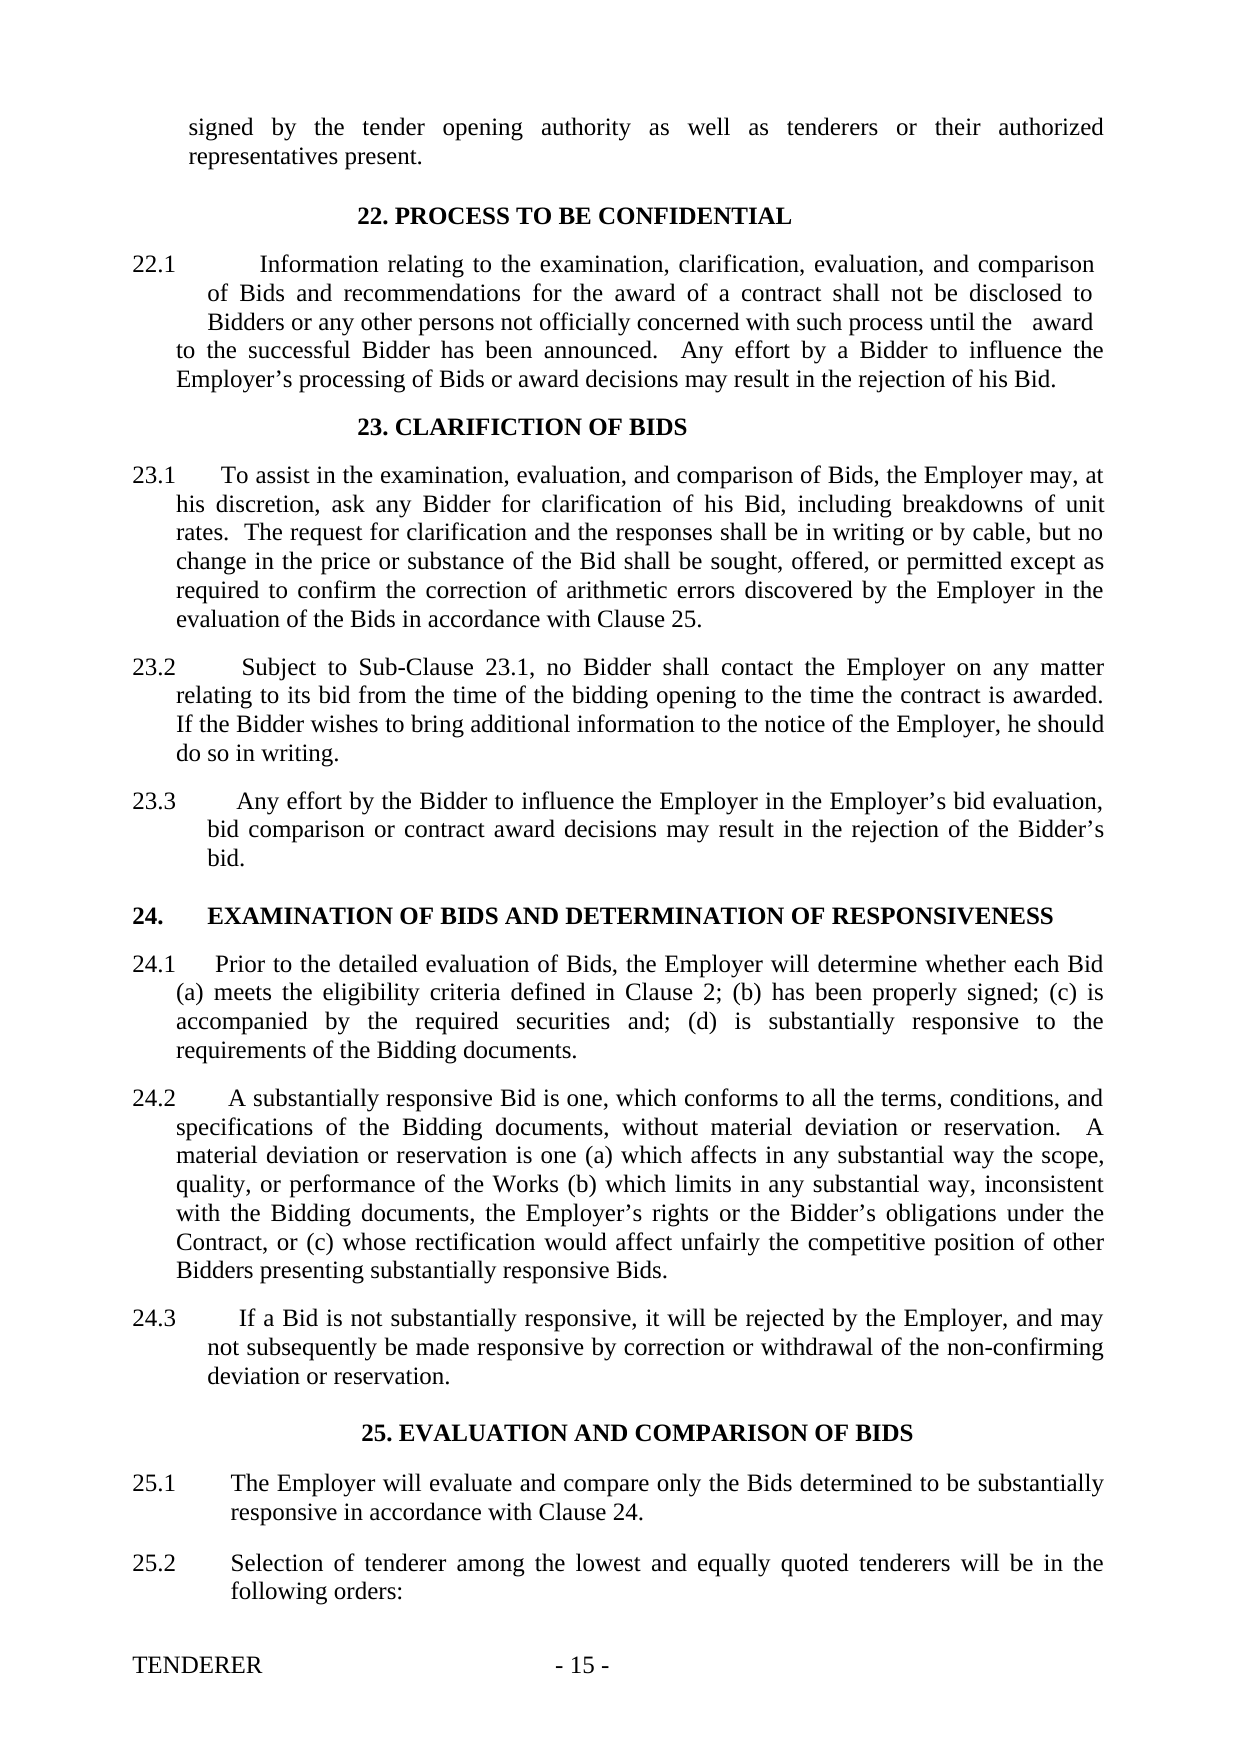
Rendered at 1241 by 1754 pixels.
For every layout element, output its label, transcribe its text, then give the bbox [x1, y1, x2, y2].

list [132, 112, 1105, 170]
list If a Bid is not substantially responsive, it will be rejected by the Employer, and may not subsequently be made responsive by correction or withdrawal of the non-confirming deviation or reservation. [132, 1303, 1105, 1389]
list Any effort by the Bidder to influence the Employer in the Employer’s bid evaluation, bid comparison or contract award decisions may result in the rejection of the Bidder’s bid. [132, 786, 1105, 872]
list PROCESS TO BE CONFIDENTIAL [357, 201, 1105, 230]
list CLARIFICTION OF BIDS [357, 412, 1105, 441]
list Selection of tenderer among the lowest and equally quoted tenderers will be in the following orders: [132, 1548, 1105, 1605]
list A substantially responsive Bid is one, which conforms to all the terms, conditions, and specifications of the Bidding documents, without material deviation or reservation. A material deviation or reservation is one (a) which affects in any substantial way the scope, quality, or performance of the Works (b) which limits in any substantial way, inconsistent with the Bidding documents, the Employer’s rights or the Bidder’s obligations under the Contract, or (c) whose rectification would affect unfairly the competitive position of other Bidders presenting substantially responsive Bids. [132, 1083, 1105, 1284]
list Prior to the detailed evaluation of Bids, the Employer will determine whether each Bid (a) meets the eligibility criteria defined in Clause 2; (b) has been properly signed; (c) is accompanied by the required securities and; (d) is substantially responsive to the requirements of the Bidding documents. [132, 949, 1105, 1064]
list Subject to Sub-Clause 23.1, no Bidder shall contact the Employer on any matter relating to its bid from the time of the bidding opening to the time the contract is awarded. If the Bidder wishes to bring additional information to the notice of the Employer, he should do so in writing. [132, 652, 1105, 767]
list EVALUATION AND COMPARISON OF BIDS [169, 1418, 1105, 1447]
list The Employer will evaluate and compare only the Bids determined to be substantially responsive in accordance with Clause 24. [132, 1468, 1105, 1526]
list Information relating to the examination, clarification, evaluation, and comparison of Bids and recommendations for the award of a contract shall not be disclosed to Bidders or any other persons not officially concerned with such process until the award to the successful Bidder has been announced. Any effort by a Bidder to influence the Employer’s processing of Bids or award decisions may result in the rejection of his Bid. [132, 249, 1105, 393]
list To assist in the examination, evaluation, and comparison of Bids, the Employer may, at his discretion, ask any Bidder for clarification of his Bid, including breakdowns of unit rates. The request for clarification and the responses shall be in writing or by cable, but no change in the price or substance of the Bid shall be sought, offered, or permitted except as required to confirm the correction of arithmetic errors discovered by the Employer in the evaluation of the Bids in accordance with Clause 25. [132, 460, 1105, 632]
list EXAMINATION OF BIDS AND DETERMINATION OF RESPONSIVENESS [132, 901, 1105, 929]
